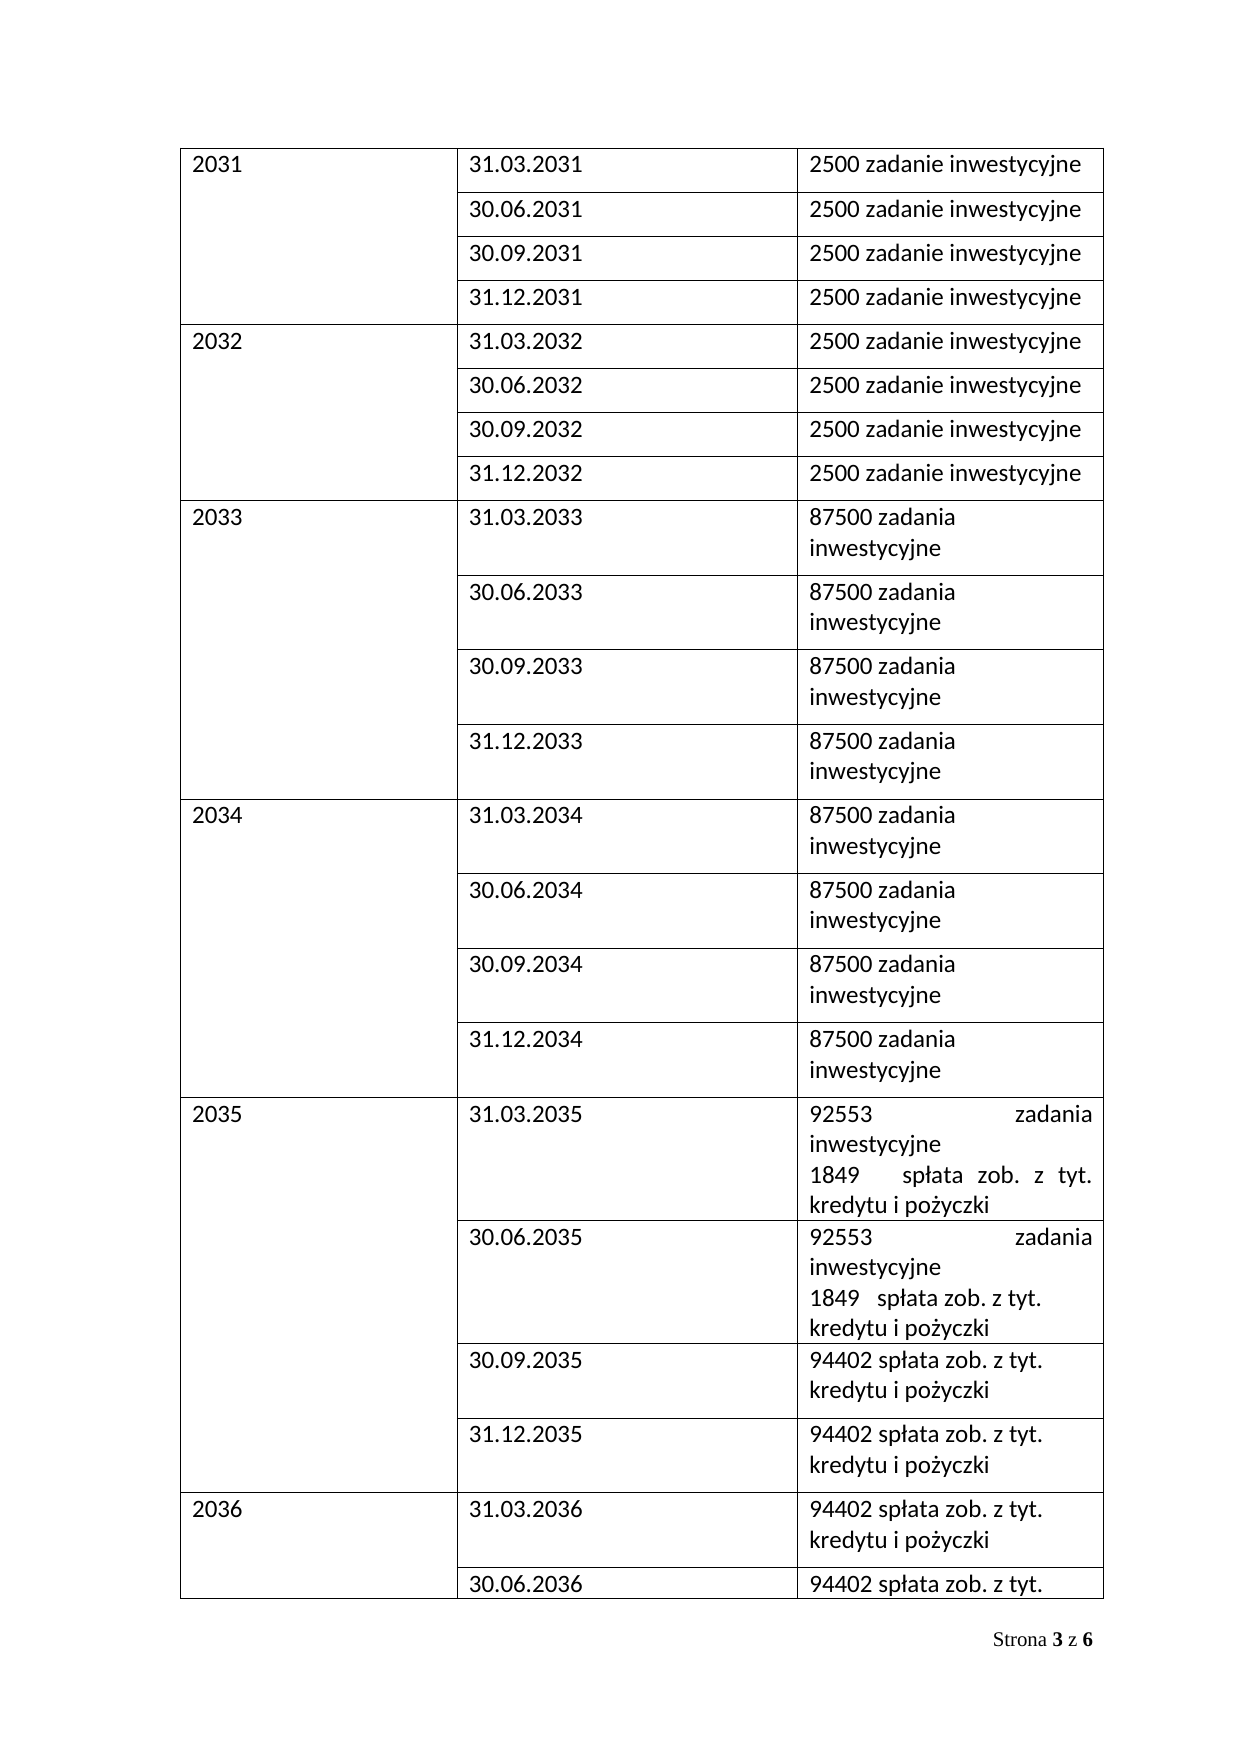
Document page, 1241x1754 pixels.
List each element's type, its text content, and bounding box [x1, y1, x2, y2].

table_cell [798, 1419, 1103, 1492]
table_cell 30.09.2031 [458, 237, 797, 280]
table_cell 2500 zadanie inwestycyjne [798, 325, 1103, 368]
table_cell 31.12.2032 [458, 457, 797, 500]
table_cell 87500 zadania inwestycyjne [798, 501, 1103, 575]
table_cell 87500 zadania inwestycyjne [798, 650, 1103, 724]
table_cell 2500 zadanie inwestycyjne [798, 369, 1103, 412]
table_cell 30.09.2033 [458, 650, 797, 724]
table_cell 2035 [181, 1098, 457, 1492]
table_cell 87500 zadania inwestycyjne [798, 1023, 1103, 1097]
table_cell 31.12.2033 [458, 725, 797, 798]
table_cell 31.03.2036 [458, 1493, 797, 1567]
table_cell 31.03.2031 [458, 149, 797, 192]
table_cell 2036 [181, 1493, 457, 1598]
table_cell 2500 zadanie inwestycyjne [798, 193, 1103, 236]
table_cell 30.06.2035 [458, 1221, 797, 1343]
table_cell 30.06.2034 [458, 874, 797, 948]
table_cell 2033 [181, 501, 457, 798]
table_cell 87500 zadania inwestycyjne [798, 800, 1103, 873]
table_cell 31.03.2033 [458, 501, 797, 575]
table_cell 2500 zadanie inwestycyjne [798, 457, 1103, 500]
table_cell 31.03.2032 [458, 325, 797, 368]
table_cell 30.06.2033 [458, 576, 797, 649]
table_cell 2500 zadanie inwestycyjne [798, 281, 1103, 324]
table_cell 87500 zadania inwestycyjne [798, 874, 1103, 948]
table_cell 31.12.2035 [458, 1419, 797, 1492]
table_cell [798, 1568, 1103, 1598]
table_cell 31.12.2031 [458, 281, 797, 324]
table_cell 31.12.2034 [458, 1023, 797, 1097]
table_cell 2500 zadanie inwestycyjne [798, 413, 1103, 456]
table_cell 87500 zadania inwestycyjne [798, 576, 1103, 649]
table_cell 92553 zadania inwestycyjne 1849 spłata zob. z tyt. kredytu i pożyczki [798, 1098, 1103, 1220]
table_cell 87500 zadania inwestycyjne [798, 949, 1103, 1022]
table_cell 94402 spłata zob. z tyt. kredytu i pożyczki [798, 1344, 1103, 1418]
table_cell 2500 zadanie inwestycyjne [798, 237, 1103, 280]
table_cell 31.03.2035 [458, 1098, 797, 1220]
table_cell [798, 149, 1103, 192]
table_cell 30.09.2034 [458, 949, 797, 1022]
table_cell 30.09.2035 [458, 1344, 797, 1418]
table_cell 30.06.2032 [458, 369, 797, 412]
table_cell 87500 zadania inwestycyjne [798, 725, 1103, 798]
table_cell 30.06.2036 [458, 1568, 797, 1598]
table_cell 30.09.2032 [458, 413, 797, 456]
table_cell 2031 [181, 149, 457, 324]
table_cell 2032 [181, 325, 457, 500]
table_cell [798, 1493, 1103, 1567]
table_cell 30.06.2031 [458, 193, 797, 236]
table_cell 2034 [181, 800, 457, 1097]
table_cell 92553 zadania inwestycyjne 1849 spłata zob. z tyt. kredytu i pożyczki [798, 1221, 1103, 1343]
table_cell 31.03.2034 [458, 800, 797, 873]
